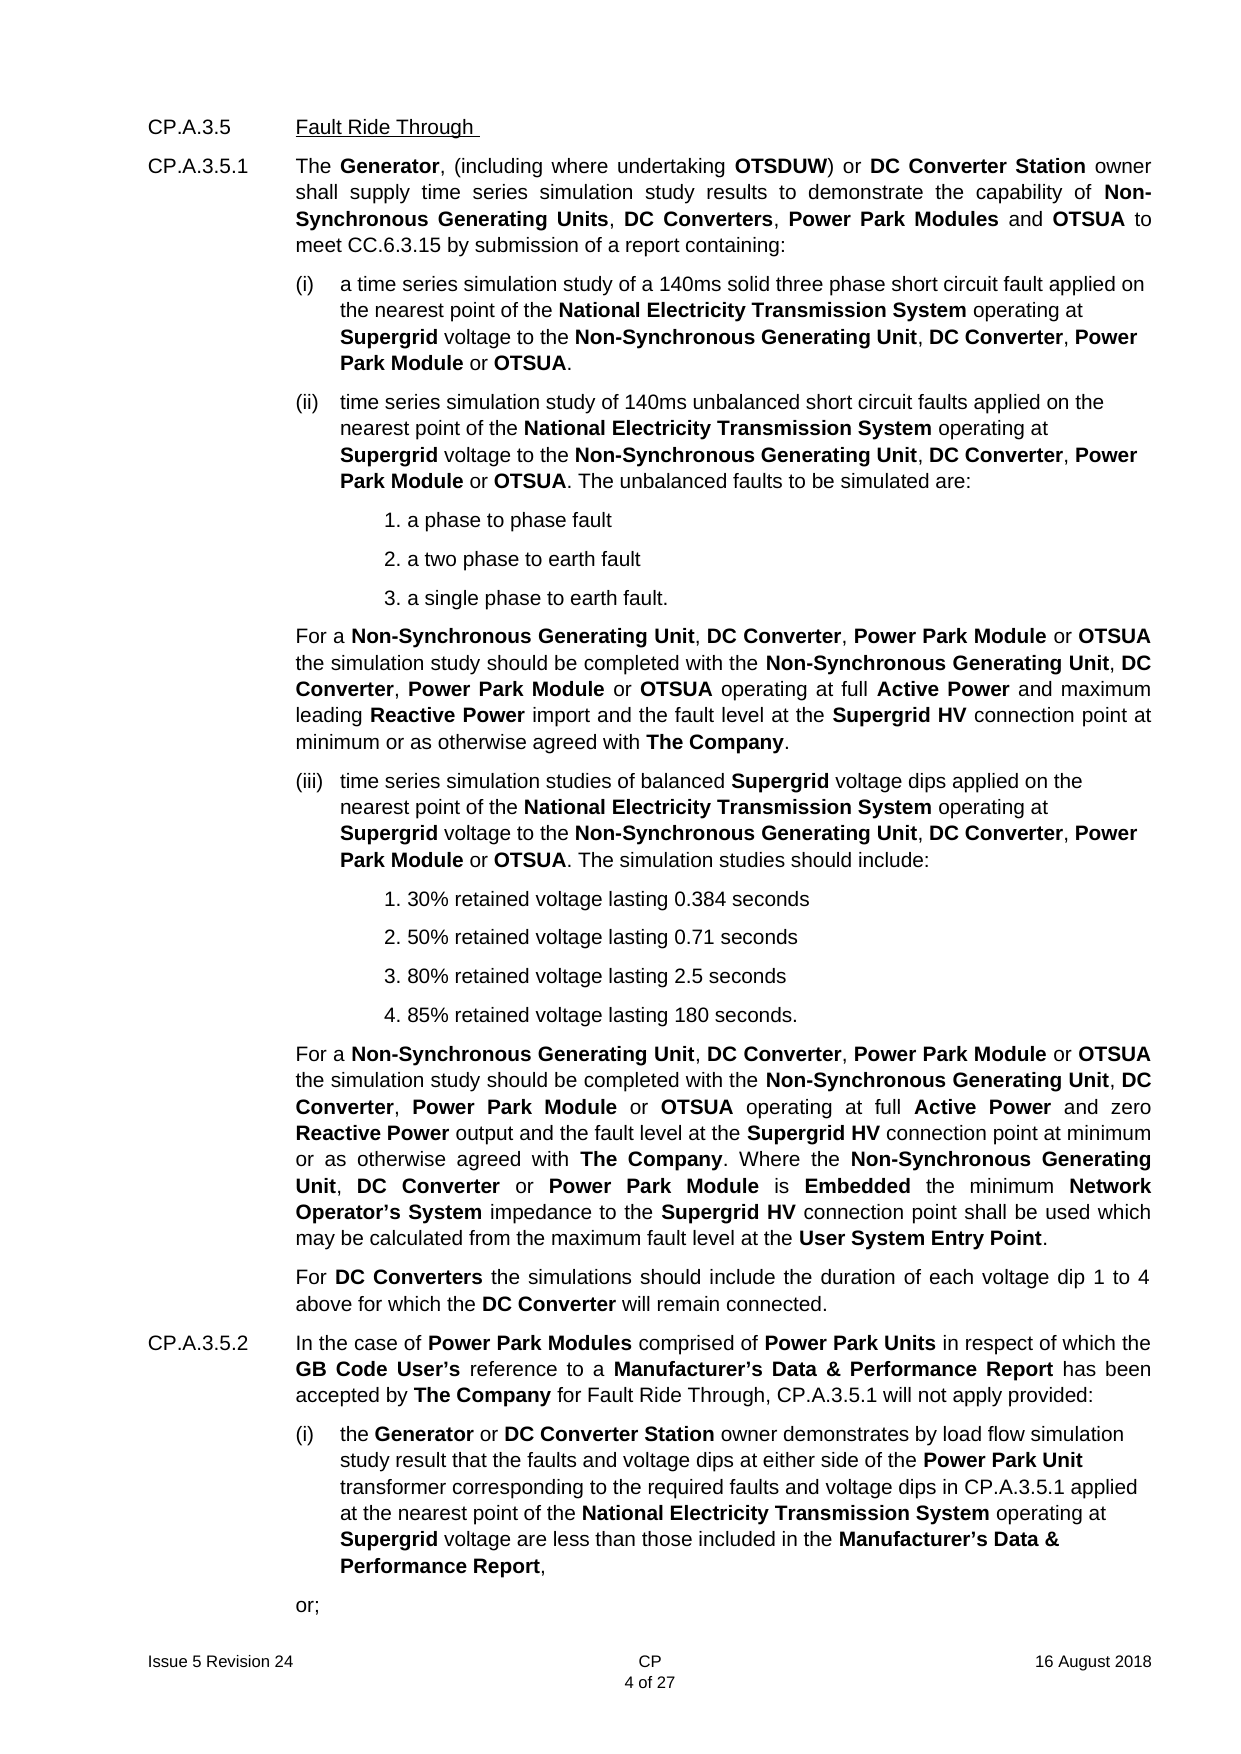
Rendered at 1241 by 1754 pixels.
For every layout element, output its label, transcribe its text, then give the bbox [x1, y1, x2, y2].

text 1. a phase to phase fault [340, 508, 1152, 532]
text (ii) time series simulation study of 140ms unbalanced short circuit faults applied on the nearest point of the National Electricity Transmission System operating at Supergrid voltage to the Non-Synchronous Generating Unit, DC Converter, Power Park Module or OTSUA. The unbalanced faults to be simulated are: [295, 390, 1152, 493]
text For a Non-Synchronous Generating Unit, DC Converter, Power Park Module or OTSUA the simulation study should be completed with the Non-Synchronous Generating Unit, DC Converter, Power Park Module or OTSUA operating at full Active Power and zero Reactive Power output and the fault level at the Supergrid HV connection point at minimum or as otherwise agreed with The Company. Where the Non-Synchronous Generating Unit, DC Converter or Power Park Module is Embedded the minimum Network Operator’s System impedance to the Supergrid HV connection point shall be used which may be calculated from the maximum fault level at the User System Entry Point. [148, 1042, 1152, 1250]
text CP.A.3.5.2 In the case of Power Park Modules comprised of Power Park Units in respect of which the GB Code User’s reference to a Manufacturer’s Data & Performance Report has been accepted by The Company for Fault Ride Through, CP.A.3.5.1 will not apply provided: [148, 1330, 1152, 1407]
text 2. a two phase to earth fault [340, 546, 1152, 570]
text For DC Converters the simulations should include the duration of each voltage dip 1 to 4 above for which the DC Converter will remain connected. [148, 1265, 1152, 1315]
text 4. 85% retained voltage lasting 180 seconds. [340, 1003, 1152, 1027]
text (i) the Generator or DC Converter Station owner demonstrates by load flow simulation study result that the faults and voltage dips at either side of the Power Park Unit transformer corresponding to the required faults and voltage dips in CP.A.3.5.1 applied at the nearest point of the National Electricity Transmission System operating at Supergrid voltage are less than those included in the Manufacturer’s Data & Performance Report, [295, 1422, 1152, 1578]
text For a Non-Synchronous Generating Unit, DC Converter, Power Park Module or OTSUA the simulation study should be completed with the Non-Synchronous Generating Unit, DC Converter, Power Park Module or OTSUA operating at full Active Power and maximum leading Reactive Power import and the fault level at the Supergrid HV connection point at minimum or as otherwise agreed with The Company. [148, 624, 1152, 753]
text (iii) time series simulation studies of balanced Supergrid voltage dips applied on the nearest point of the National Electricity Transmission System operating at Supergrid voltage to the Non-Synchronous Generating Unit, DC Converter, Power Park Module or OTSUA. The simulation studies should include: [295, 768, 1152, 871]
text 3. a single phase to earth fault. [340, 585, 1152, 609]
text CP.A.3.5 Fault Ride Through [148, 115, 1152, 139]
text (i) a time series simulation study of a 140ms solid three phase short circuit fault applied on the nearest point of the National Electricity Transmission System operating at Supergrid voltage to the Non-Synchronous Generating Unit, DC Converter, Power Park Module or OTSUA. [295, 272, 1152, 375]
text CP.A.3.5.1 The Generator, (including where undertaking OTSDUW) or DC Converter Station owner shall supply time series simulation study results to demonstrate the capability of Non-Synchronous Generating Units, DC Converters, Power Park Modules and OTSUA to meet CC.6.3.15 by submission of a report containing: [148, 154, 1152, 257]
text 1. 30% retained voltage lasting 0.384 seconds [340, 886, 1152, 910]
text 2. 50% retained voltage lasting 0.71 seconds [340, 925, 1152, 949]
text or; [295, 1592, 1152, 1616]
text 3. 80% retained voltage lasting 2.5 seconds [340, 964, 1152, 988]
